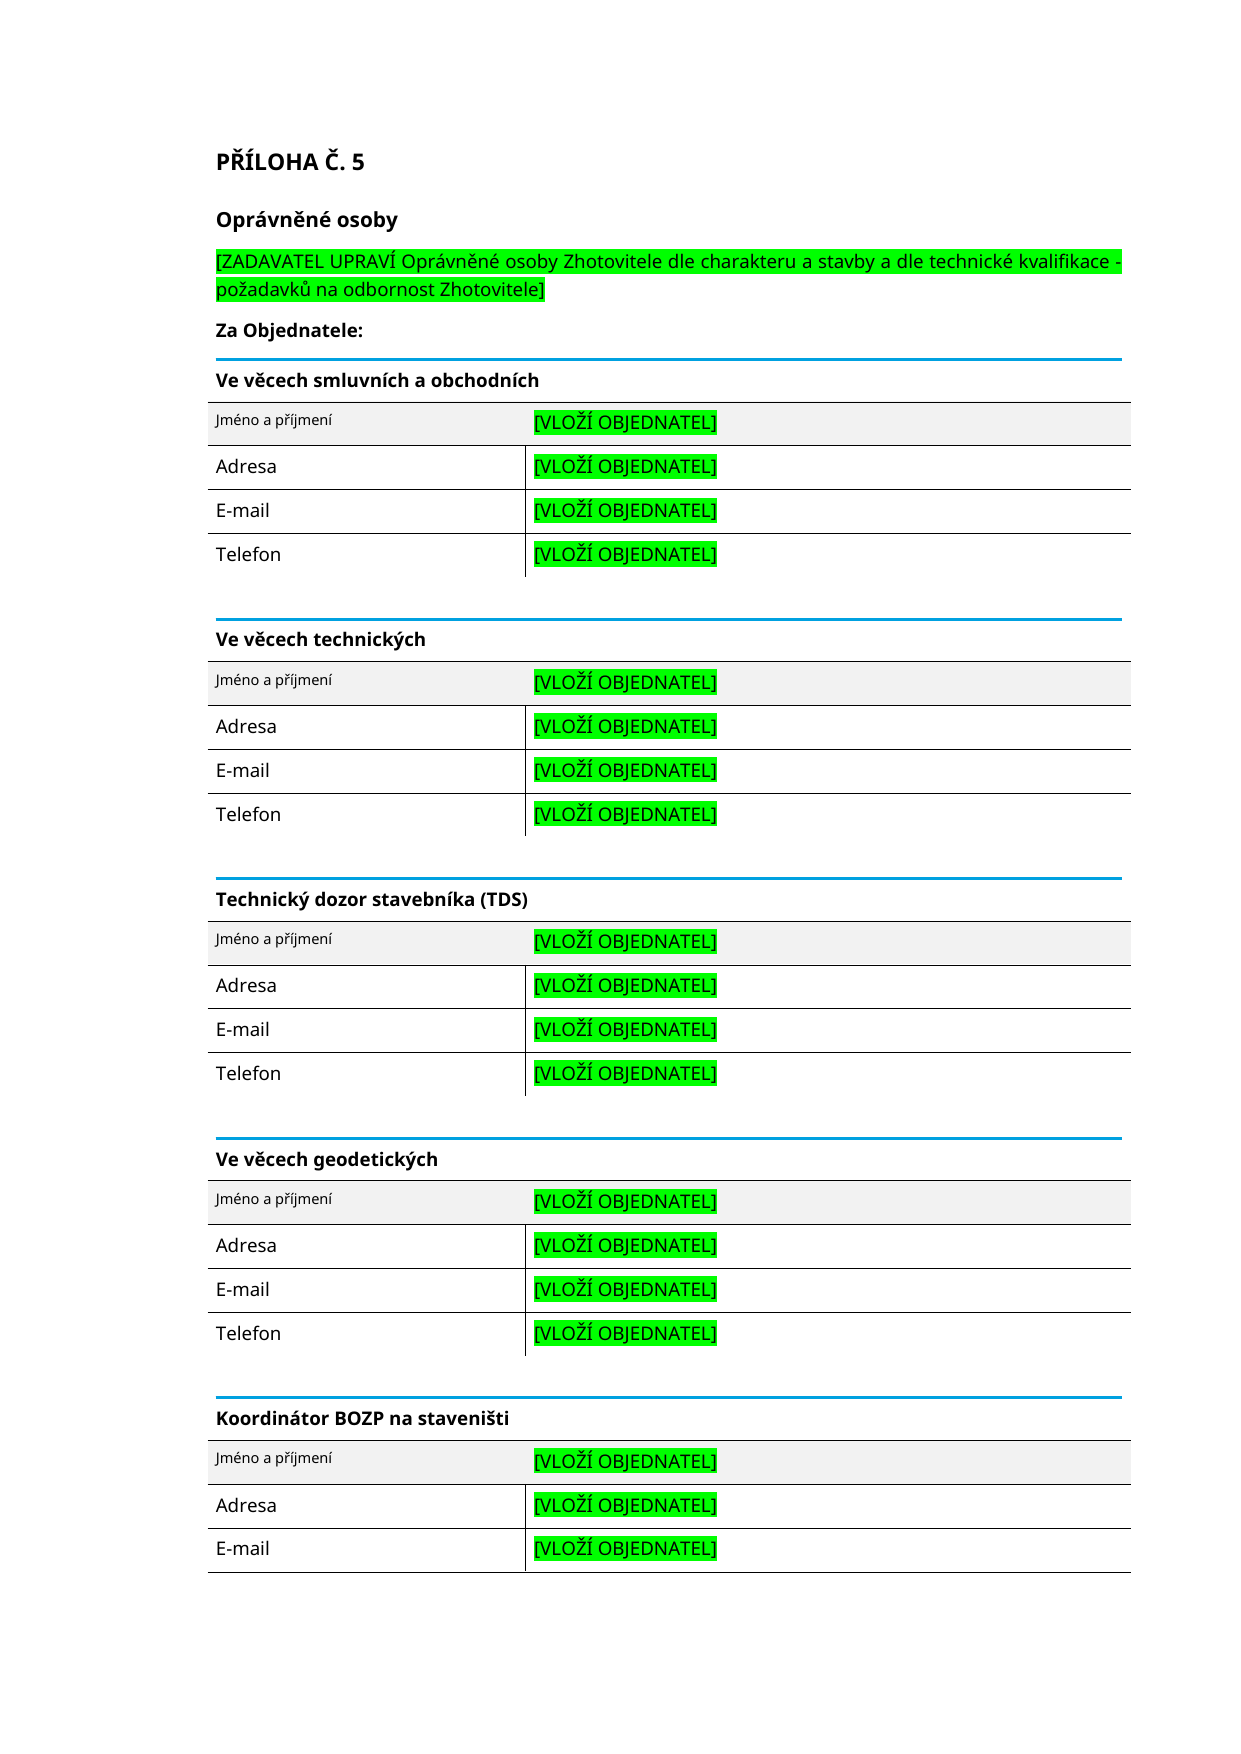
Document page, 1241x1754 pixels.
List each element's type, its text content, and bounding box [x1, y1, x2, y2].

table_cell Adresa [208, 966, 525, 1008]
table_cell [VLOŽÍ OBJEDNATEL] [526, 750, 1131, 793]
table_cell Adresa [208, 446, 525, 489]
table_cell [VLOŽÍ OBJEDNATEL] [526, 966, 1131, 1008]
text [ZADAVATEL UPRAVÍ Oprávněné osoby Zhotovitele dle charakteru a stavby a dle technické kvalifikace - požadavků na odbornost Zhotovitele] [216, 274, 1122, 302]
table_cell Adresa [208, 1485, 525, 1527]
table_cell E-mail [208, 1269, 525, 1312]
table_header Jméno a příjmení [208, 403, 526, 445]
text Příloha č. 5 [216, 146, 1122, 177]
table_cell [VLOŽÍ OBJEDNATEL] [526, 534, 1131, 577]
table_cell Telefon [208, 794, 525, 836]
table_cell [VLOŽÍ OBJEDNATEL] [526, 1225, 1131, 1268]
table_header Jméno a příjmení [208, 1441, 526, 1484]
table_cell Telefon [208, 1053, 525, 1096]
table_cell E-mail [208, 750, 525, 793]
text Ve věcech technických [216, 621, 1122, 652]
table_header [VLOŽÍ OBJEDNATEL] [526, 403, 1131, 445]
text Technický dozor stavebníka (TDS) [216, 880, 1122, 912]
table_cell E-mail [208, 490, 525, 533]
table_cell [VLOŽÍ OBJEDNATEL] [526, 1529, 1131, 1571]
text Ve věcech smluvních a obchodních [216, 361, 1122, 393]
table_cell Adresa [208, 706, 525, 749]
table_cell Adresa [208, 1225, 525, 1268]
table_cell [VLOŽÍ OBJEDNATEL] [526, 446, 1131, 489]
table_header [VLOŽÍ OBJEDNATEL] [526, 662, 1131, 705]
table_header [VLOŽÍ OBJEDNATEL] [526, 922, 1131, 964]
table_cell [VLOŽÍ OBJEDNATEL] [526, 794, 1131, 836]
table_cell E-mail [208, 1009, 525, 1052]
text Oprávněné osoby [216, 205, 1122, 233]
table_cell [VLOŽÍ OBJEDNATEL] [526, 1485, 1131, 1527]
table_cell [VLOŽÍ OBJEDNATEL] [526, 706, 1131, 749]
text Za Objednatele: [216, 317, 1122, 343]
table_header Jméno a příjmení [208, 922, 526, 964]
table_cell E-mail [208, 1529, 525, 1571]
text Ve věcech geodetických [216, 1140, 1122, 1171]
table_cell [VLOŽÍ OBJEDNATEL] [526, 490, 1131, 533]
table_cell [VLOŽÍ OBJEDNATEL] [526, 1269, 1131, 1312]
table_cell Telefon [208, 534, 525, 577]
table_cell Telefon [208, 1313, 525, 1356]
table_header [VLOŽÍ OBJEDNATEL] [526, 1441, 1131, 1484]
table_header [VLOŽÍ OBJEDNATEL] [526, 1181, 1131, 1224]
table_cell [VLOŽÍ OBJEDNATEL] [526, 1009, 1131, 1052]
table_header Jméno a příjmení [208, 662, 526, 705]
text Koordinátor BOZP na staveništi [216, 1399, 1122, 1431]
table_cell [VLOŽÍ OBJEDNATEL] [526, 1313, 1131, 1356]
table_header Jméno a příjmení [208, 1181, 526, 1224]
table_cell [VLOŽÍ OBJEDNATEL] [526, 1053, 1131, 1096]
